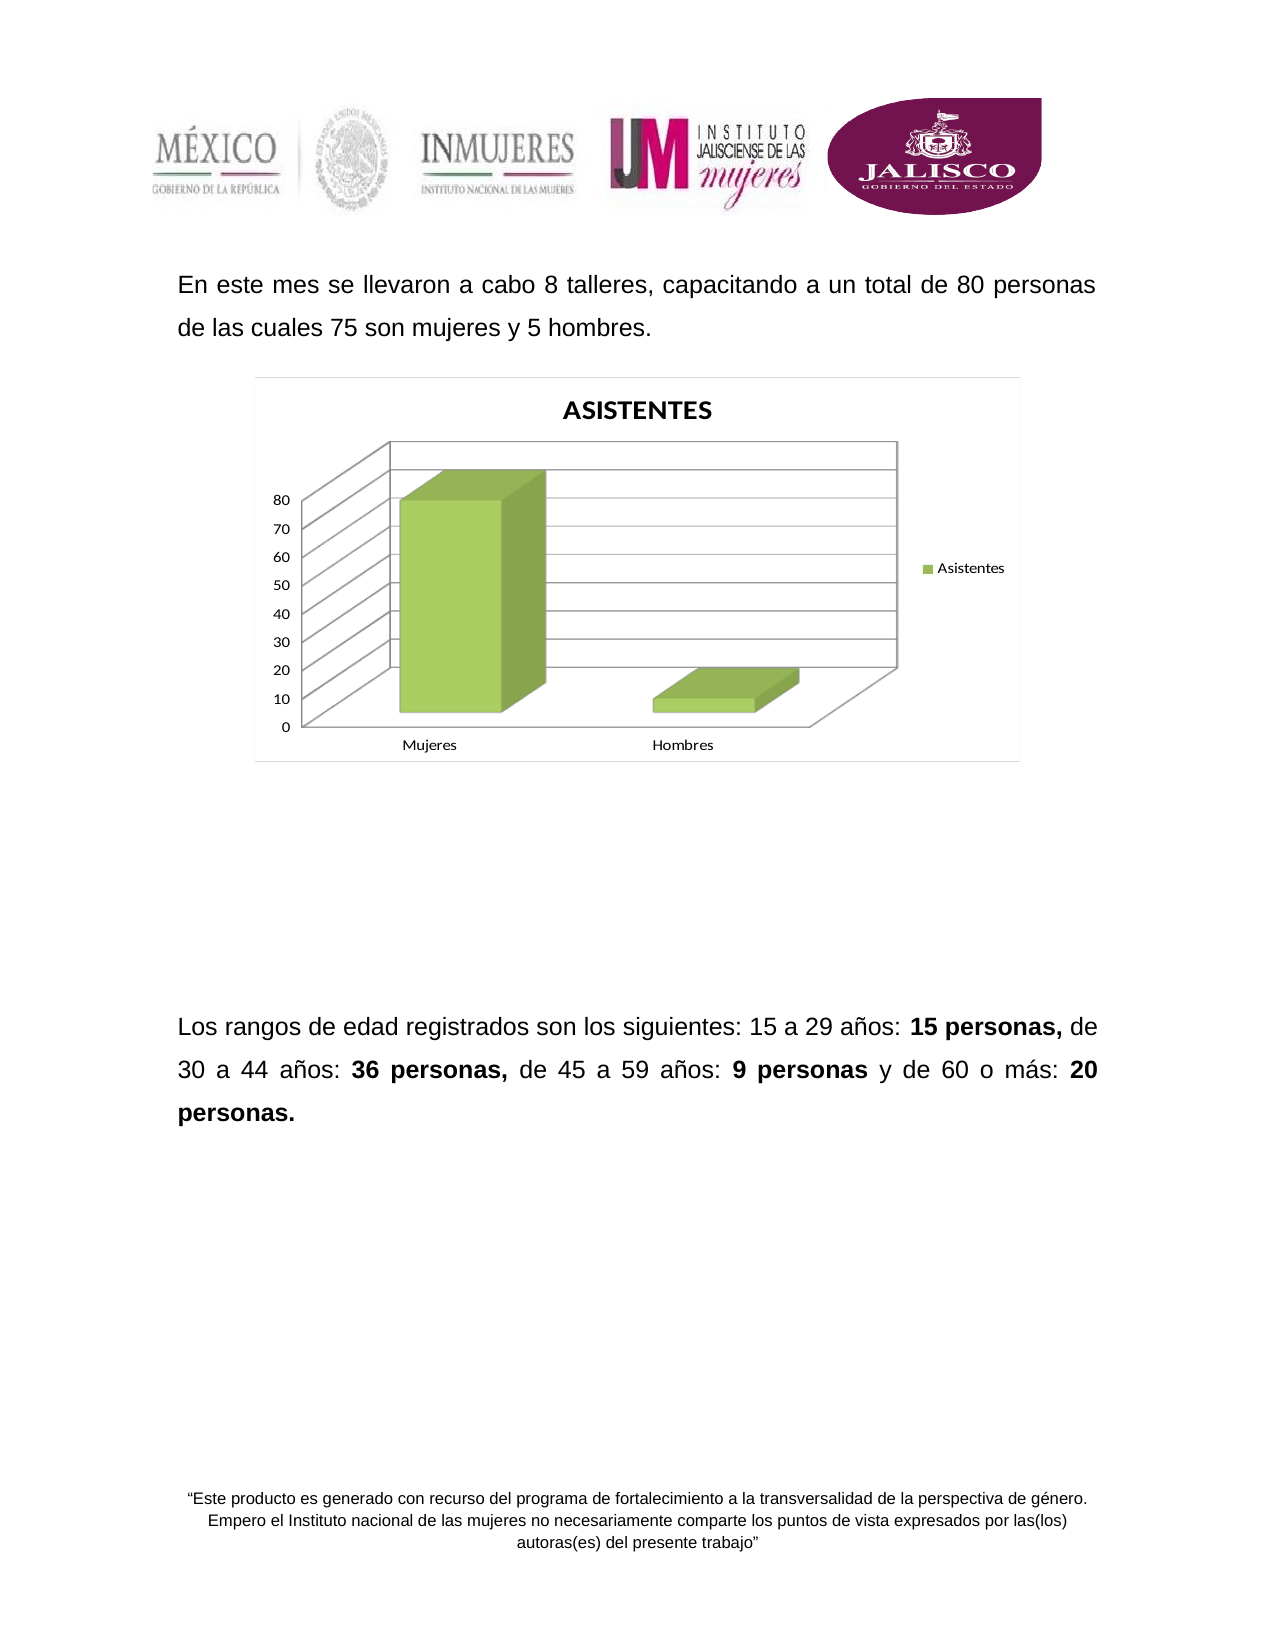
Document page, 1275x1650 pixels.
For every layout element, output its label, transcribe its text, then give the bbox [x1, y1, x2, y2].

text En este mes se llevaron a cabo 8 talleres, capacitando a un total de 80 personas de las cuales 75 son mujeres y 5 hombres. [177, 270, 1098, 342]
text Los rangos de edad registrados son los siguientes: 15 a 29 años: 15 personas, de 30 a 44 años: 36 personas, de 45 a 59 años: 9 personas y de 60 o más: 20 personas. [177, 1012, 1098, 1127]
picture [152, 98, 1042, 215]
